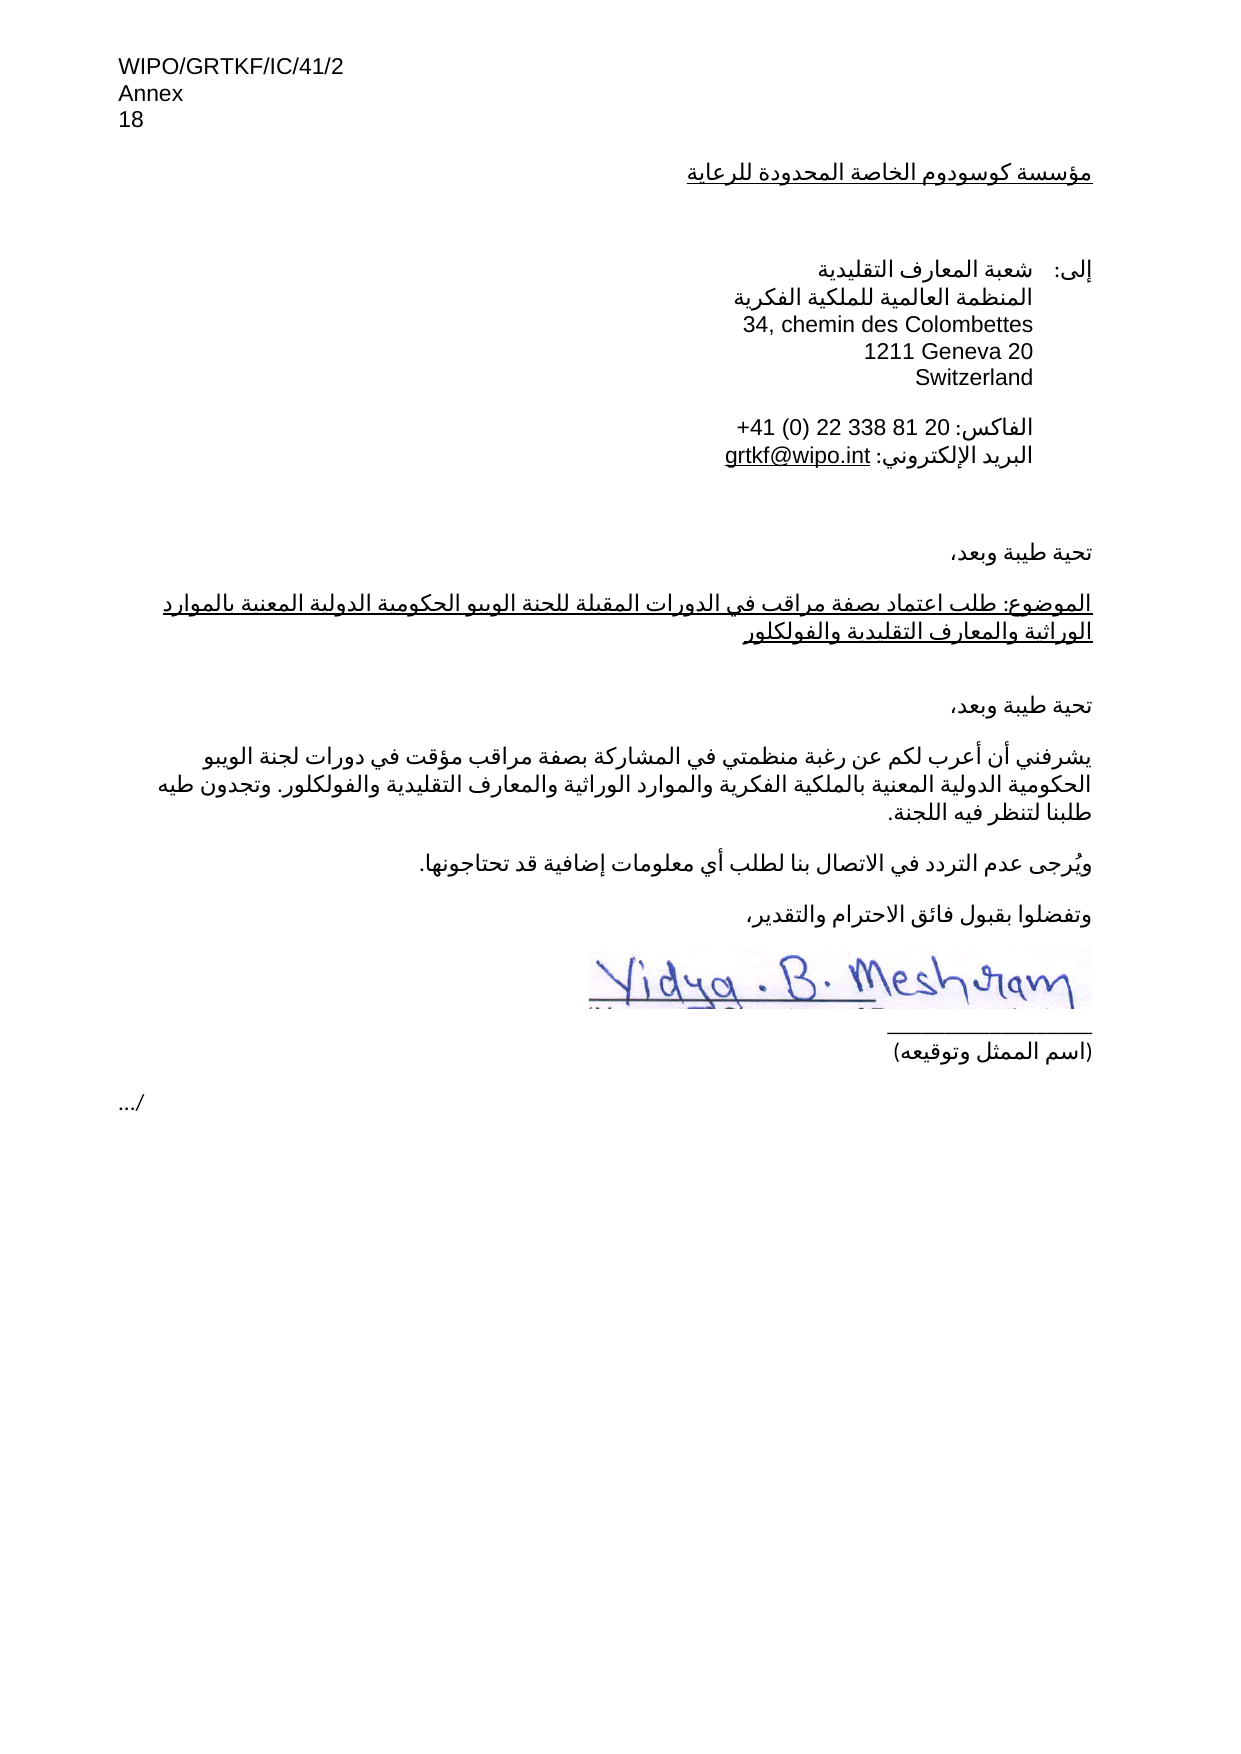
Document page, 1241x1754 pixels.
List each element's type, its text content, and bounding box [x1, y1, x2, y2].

text يشرفني أن أعرب لكم عن رغبة منظمتي في المشاركة بصفة مراقب مؤقت في دورات لجنة الويبو الحكومية الدولية المعنية بالملكية الفكرية والموارد الوراثية والمعارف التقليدية والفولكلور. وتجدون طيه طلبنا لتنظر فيه اللجنة. [118, 742, 1092, 826]
text وتفضلوا بقبول فائق الاحترام والتقدير، [118, 900, 1092, 928]
text إلى: شعبة المعارف التقليدية [118, 255, 1092, 283]
text (اسم الممثل وتوقيعه) [118, 1037, 1092, 1065]
text ‎34, chemin des Colombettes [118, 311, 1033, 338]
text ويُرجى عدم التردد في الاتصال بنا لطلب أي معلومات إضافية قد تحتاجونها. [118, 849, 1092, 877]
text تحية طيبة وبعد، [118, 538, 1092, 566]
text المنظمة العالمية للملكية الفكرية [118, 283, 1033, 311]
text Switzerland [118, 364, 1033, 390]
text __________________ [118, 1009, 1092, 1037]
text الموضوع: طلب اعتماد بصفة مراقب في الدورات المقبلة للجنة الويبو الحكومية الدولية المعنية بالموارد الوراثية والمعارف التقليدية والفولكلور [118, 589, 1092, 645]
text /... [118, 1088, 1092, 1116]
text ‎1211 Geneva 20 [118, 338, 1033, 364]
subtitle مؤسسة كوسودوم الخاصة المحدودة للرعاية [118, 158, 1092, 187]
text البريد الإلكتروني: grtkf@wipo.int [118, 441, 1033, 469]
text الفاكس: ‎+41 (0) 22 338 81 20 [118, 413, 1033, 441]
text تحية طيبة وبعد، [118, 691, 1092, 719]
